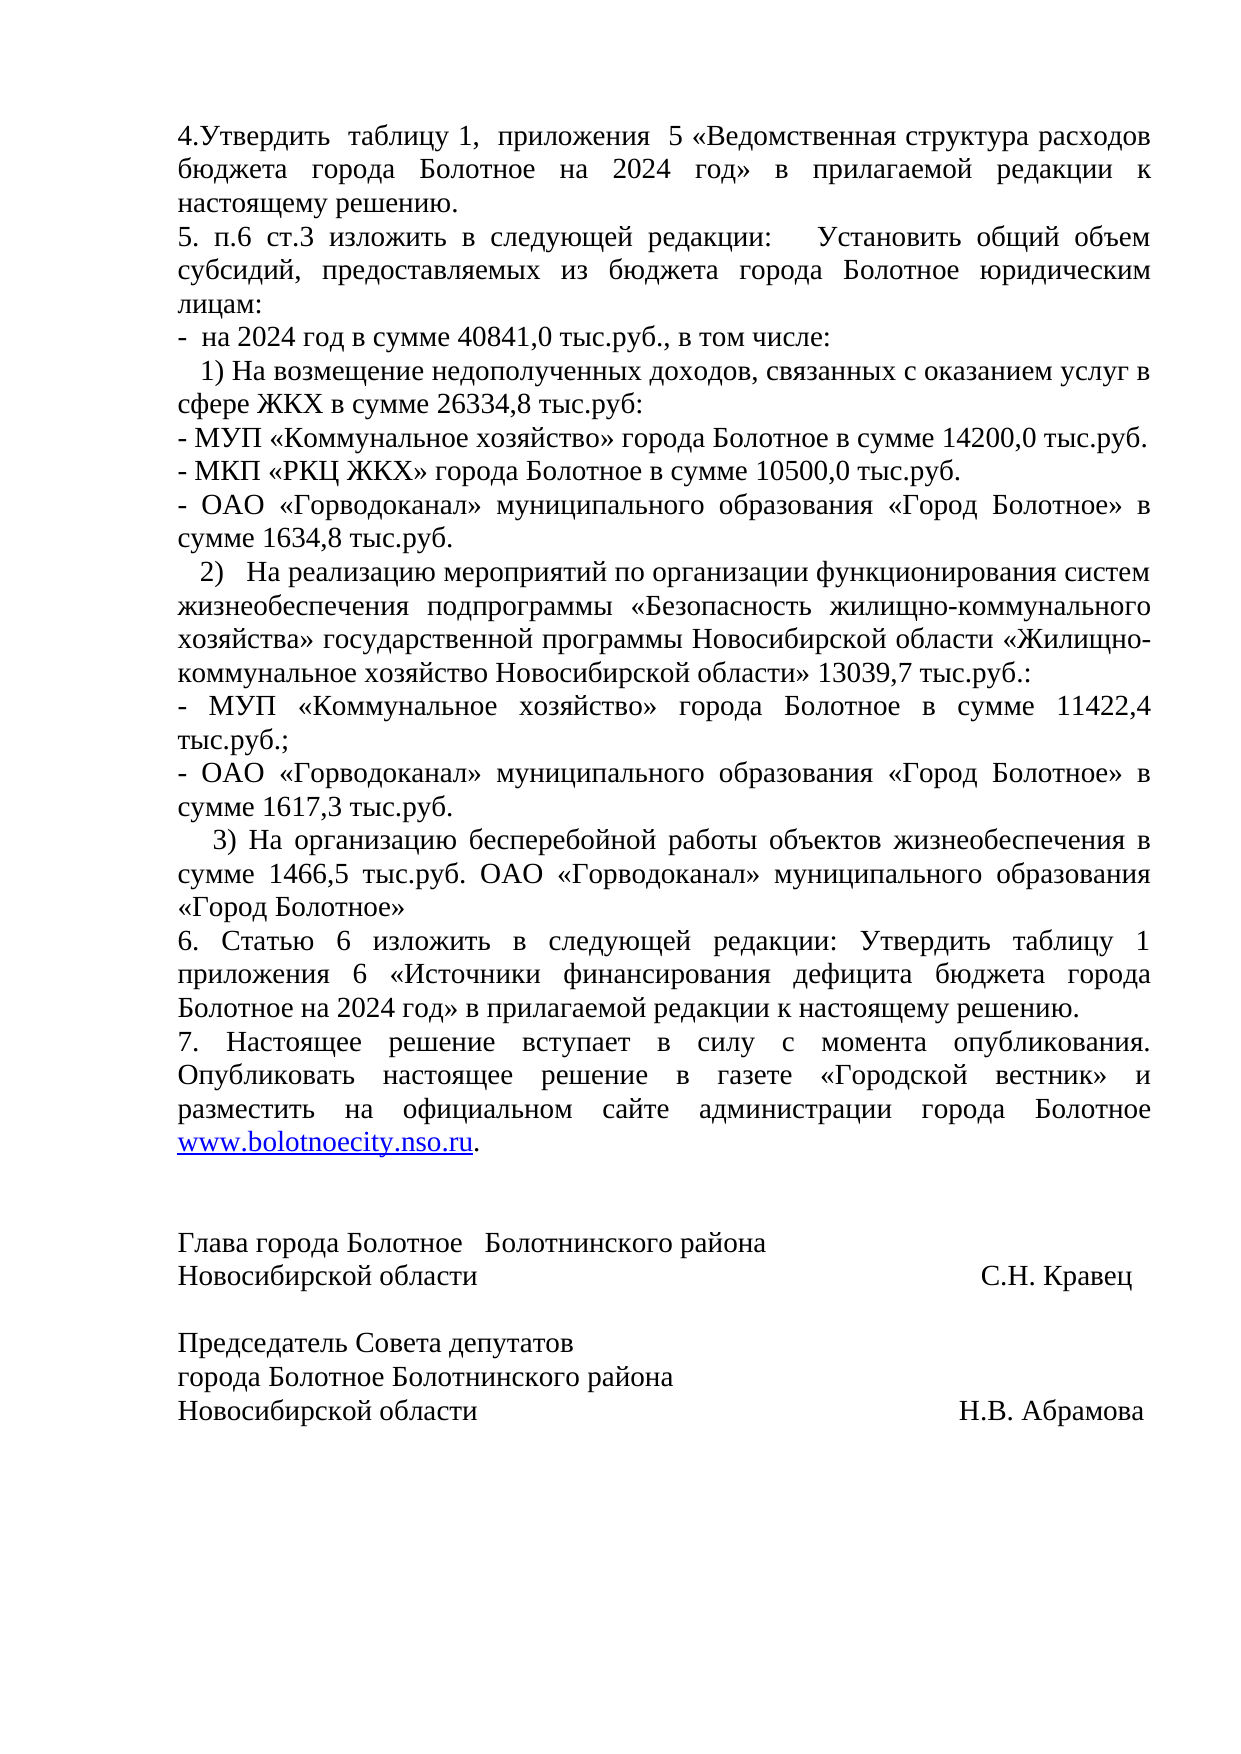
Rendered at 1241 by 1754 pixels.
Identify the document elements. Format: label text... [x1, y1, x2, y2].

text 6. Статью 6 изложить в следующей редакции: Утвердить таблицу 1 приложения 6 «Источники финансирования дефицита бюджета города Болотное на 2024 год» в прилагаемой редакции к настоящему решению. [177, 923, 1152, 1024]
text Глава города Болотное Болотнинского района [177, 1225, 1152, 1258]
text 1) На возмещение недополученных доходов, связанных с оказанием услуг в сфере ЖКХ в сумме 26334,8 тыс.руб: [177, 353, 1152, 420]
text 5. п.6 ст.3 изложить в следующей редакции: Установить общий объем субсидий, предоставляемых из бюджета города Болотное юридическим лицам: [177, 219, 1152, 319]
text - МУП «Коммунальное хозяйство» города Болотное в сумме 14200,0 тыс.руб. [177, 420, 1152, 453]
text - ОАО «Горводоканал» муниципального образования «Город Болотное» в сумме 1634,8 тыс.руб. [177, 487, 1152, 554]
text Новосибирской области С.Н. Кравец [177, 1258, 1152, 1292]
text - ОАО «Горводоканал» муниципального образования «Город Болотное» в сумме 1617,3 тыс.руб. [177, 755, 1152, 822]
text 3) На организацию бесперебойной работы объектов жизнеобеспечения в сумме 1466,5 тыс.руб. ОАО «Горводоканал» муниципального образования «Город Болотное» [177, 822, 1152, 923]
text 7. Настоящее решение вступает в силу с момента опубликования. Опубликовать настоящее решение в газете «Городской вестник» и разместить на официальном сайте администрации города Болотное www.bolotnoecity.nso.ru. [177, 1024, 1152, 1158]
text - МУП «Коммунальное хозяйство» города Болотное в сумме 11422,4 тыс.руб.; [177, 688, 1152, 755]
text - МКП «РКЦ ЖКХ» города Болотное в сумме 10500,0 тыс.руб. [177, 453, 1152, 487]
text - на 2024 год в сумме 40841,0 тыс.руб., в том числе: [177, 319, 1152, 353]
text 4.Утвердить таблицу 1, приложения 5 «Ведомственная структура расходов бюджета города Болотное на 2024 год» в прилагаемой редакции к настоящему решению. [177, 118, 1152, 219]
text 2) На реализацию мероприятий по организации функционирования систем жизнеобеспечения подпрограммы «Безопасность жилищно-коммунального хозяйства» государственной программы Новосибирской области «Жилищно-коммунальное хозяйство Новосибирской области» 13039,7 тыс.руб.: [177, 554, 1152, 688]
text Председатель Совета депутатов [177, 1326, 1152, 1359]
text города Болотное Болотнинского района Новосибирской области Н.В. Абрамова [177, 1359, 1152, 1426]
